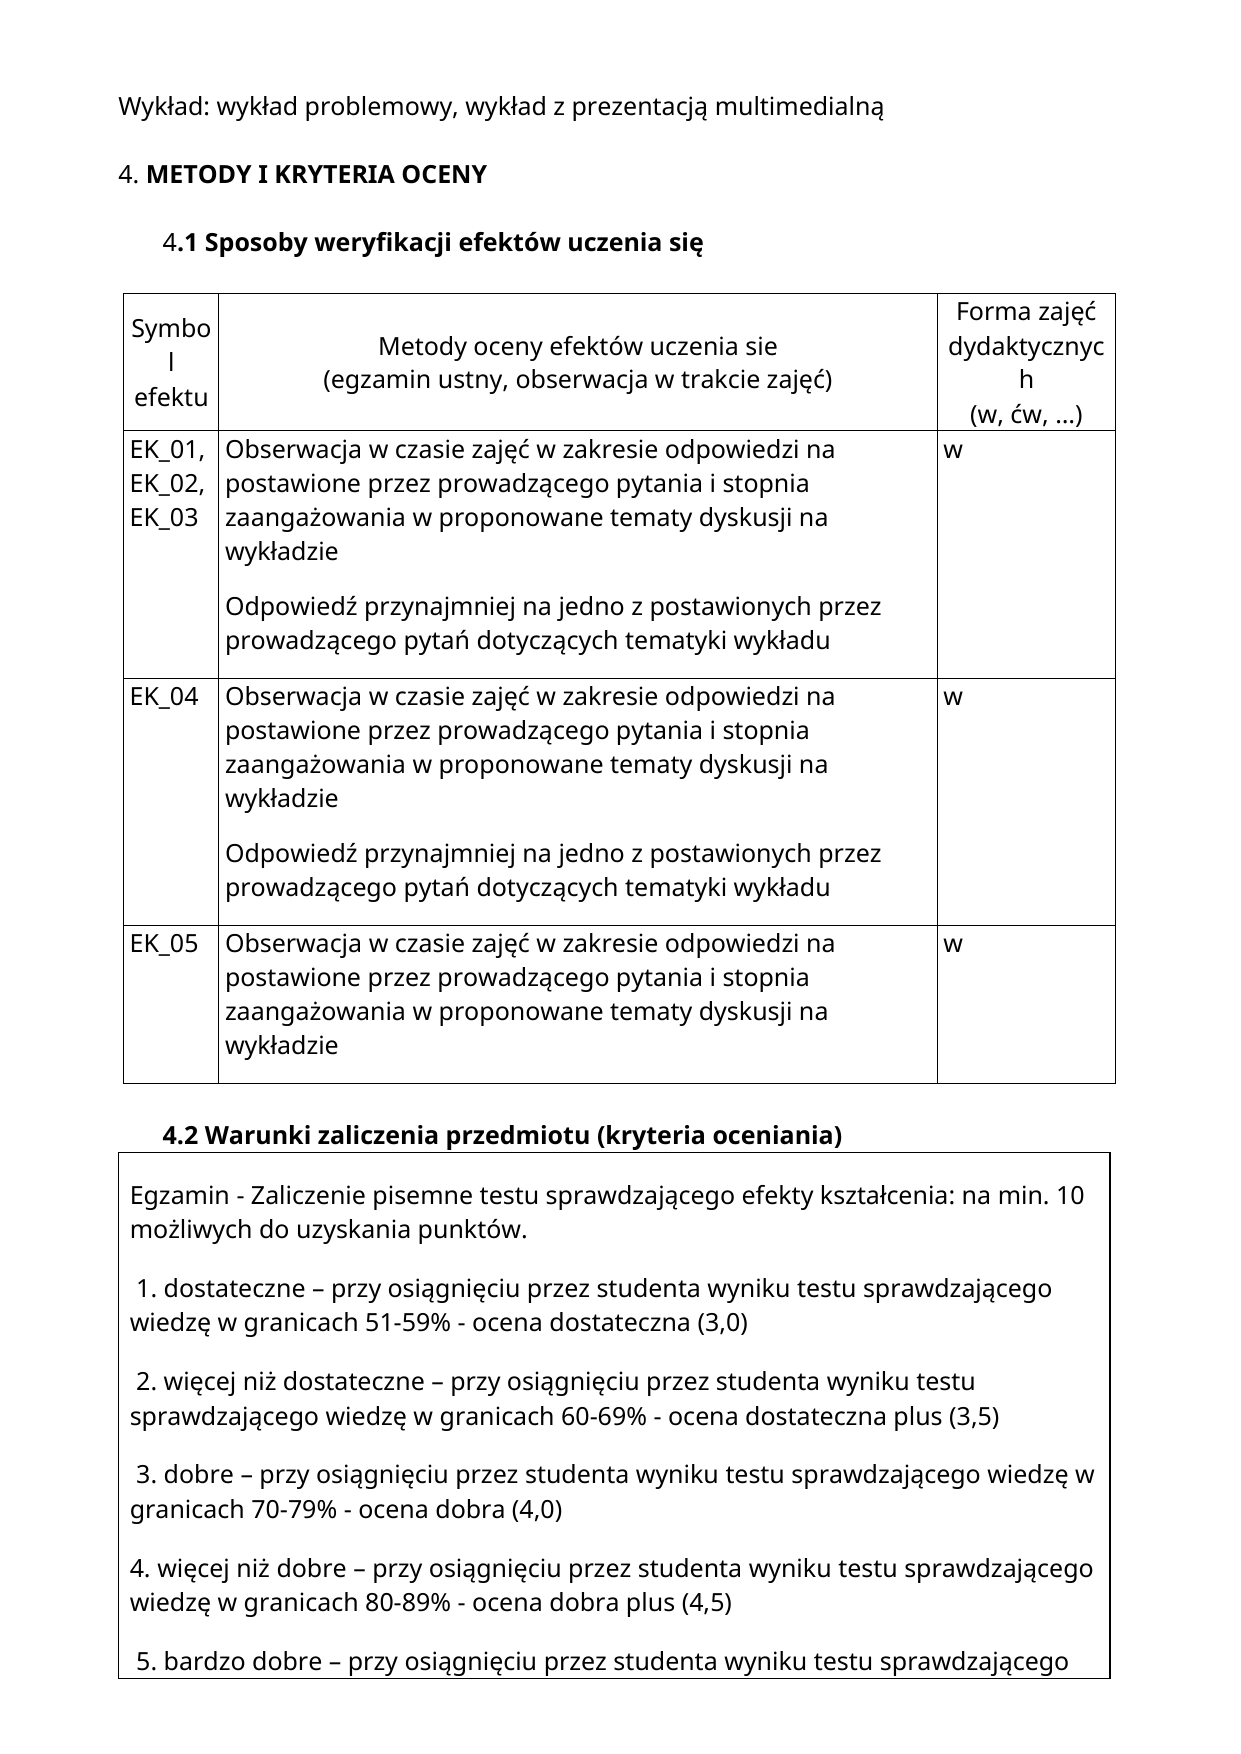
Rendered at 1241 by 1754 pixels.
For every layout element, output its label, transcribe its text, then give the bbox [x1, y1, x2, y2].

table_cell EK_04 [124, 679, 218, 924]
table_cell EK_05 [124, 926, 218, 1083]
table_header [119, 1153, 1109, 1677]
table_header Metody oceny efektów uczenia sie (egzamin ustny, obserwacja w trakcie zajęć) [219, 294, 937, 430]
text 4.2 Warunki zaliczenia przedmiotu (kryteria oceniania) [162, 1118, 1122, 1152]
table_cell w [938, 431, 1115, 677]
text 4. METODY I KRYTERIA OCENY [118, 157, 1122, 191]
text Wykład: wykład problemowy, wykład z prezentacją multimedialną [118, 89, 1122, 123]
table_cell Obserwacja w czasie zajęć w zakresie odpowiedzi na postawione przez prowadzącego pytania i stopnia zaangażowania w proponowane tematy dyskusji na wykładzie Odpowiedź przynajmniej na jedno z postawionych przez prowadzącego pytań dotyczących tematyki wykładu [219, 431, 937, 677]
table_cell Obserwacja w czasie zajęć w zakresie odpowiedzi na postawione przez prowadzącego pytania i stopnia zaangażowania w proponowane tematy dyskusji na wykładzie Odpowiedź przynajmniej na jedno z postawionych przez prowadzącego pytań dotyczących tematyki wykładu [219, 679, 937, 924]
table_cell Obserwacja w czasie zajęć w zakresie odpowiedzi na postawione przez prowadzącego pytania i stopnia zaangażowania w proponowane tematy dyskusji na wykładzie [219, 926, 937, 1083]
table_header Forma zajęć dydaktycznych (w, ćw, …) [938, 294, 1115, 430]
table_header Symbol efektu [124, 294, 218, 430]
table_cell EK_01, EK_02, EK_03 [124, 431, 218, 677]
text 4.1 Sposoby weryfikacji efektów uczenia się [162, 225, 1122, 259]
table_cell w [938, 926, 1115, 1083]
table_cell w [938, 679, 1115, 924]
